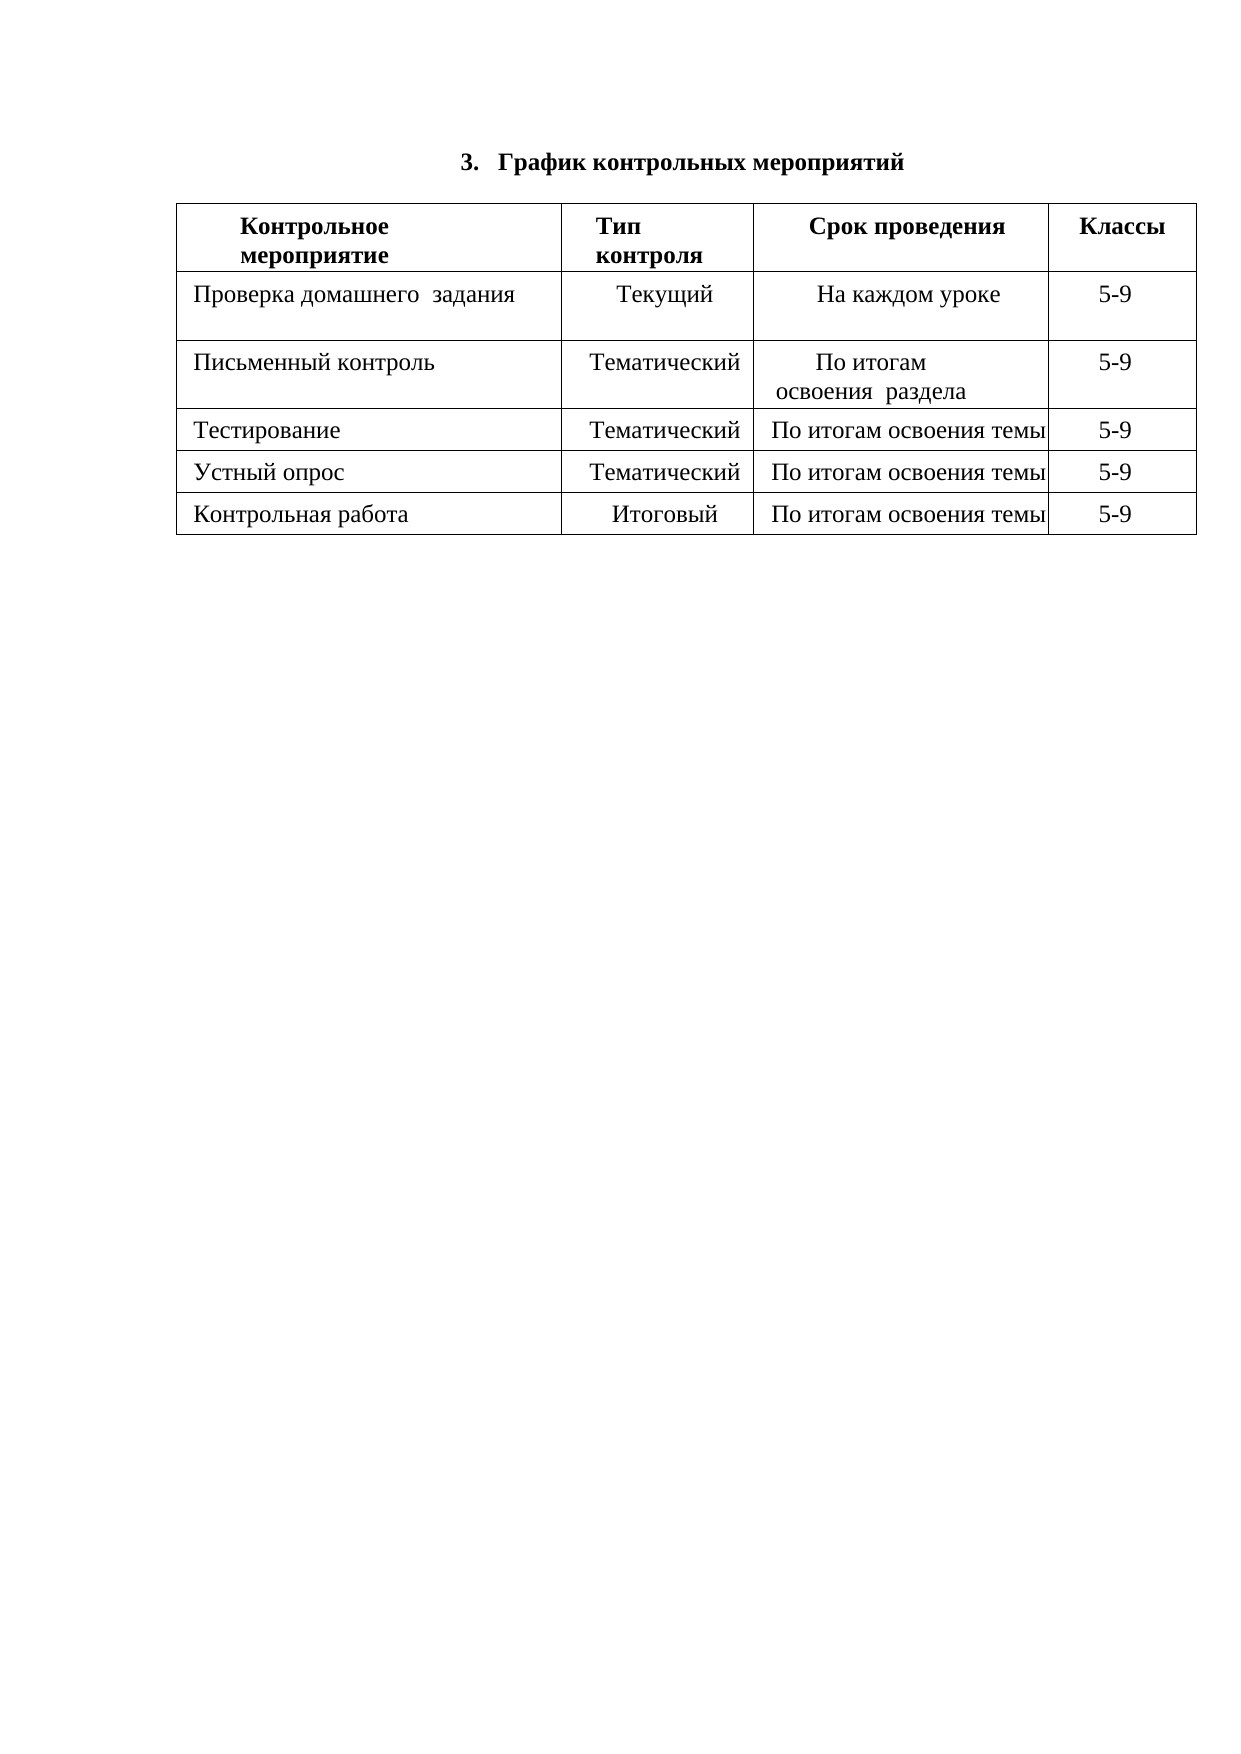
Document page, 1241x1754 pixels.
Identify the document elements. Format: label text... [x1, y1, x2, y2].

table_header Срок проведения [754, 204, 1048, 271]
table_cell По итогам освоения темы [754, 409, 1048, 450]
table_cell Контрольная работа [177, 493, 561, 534]
table_cell По итогам освоения темы [754, 451, 1048, 492]
table_cell Устный опрос [177, 451, 561, 492]
table_cell Итоговый [562, 493, 753, 534]
table_cell Тестирование [177, 409, 561, 450]
table_cell Тематический [562, 451, 753, 492]
table_cell 5-9 [1049, 493, 1196, 534]
table_cell Тематический [562, 409, 753, 450]
table_cell Текущий [562, 272, 753, 340]
list График контрольных мероприятий [213, 147, 1152, 176]
table_header Контрольное мероприятие [177, 204, 561, 271]
table_cell 5-9 [1049, 409, 1196, 450]
table_cell По итогам освоения раздела [754, 341, 1048, 408]
table_cell На каждом уроке [754, 272, 1048, 340]
table_cell 5-9 [1049, 341, 1196, 408]
table_cell По итогам освоения темы [754, 493, 1048, 534]
table_cell 5-9 [1049, 451, 1196, 492]
table_cell Письменный контроль [177, 341, 561, 408]
table_header Классы [1049, 204, 1196, 271]
table_header Тип контроля [562, 204, 753, 271]
table_cell Проверка домашнего задания [177, 272, 561, 340]
table_cell Тематический [562, 341, 753, 408]
table_cell 5-9 [1049, 272, 1196, 340]
